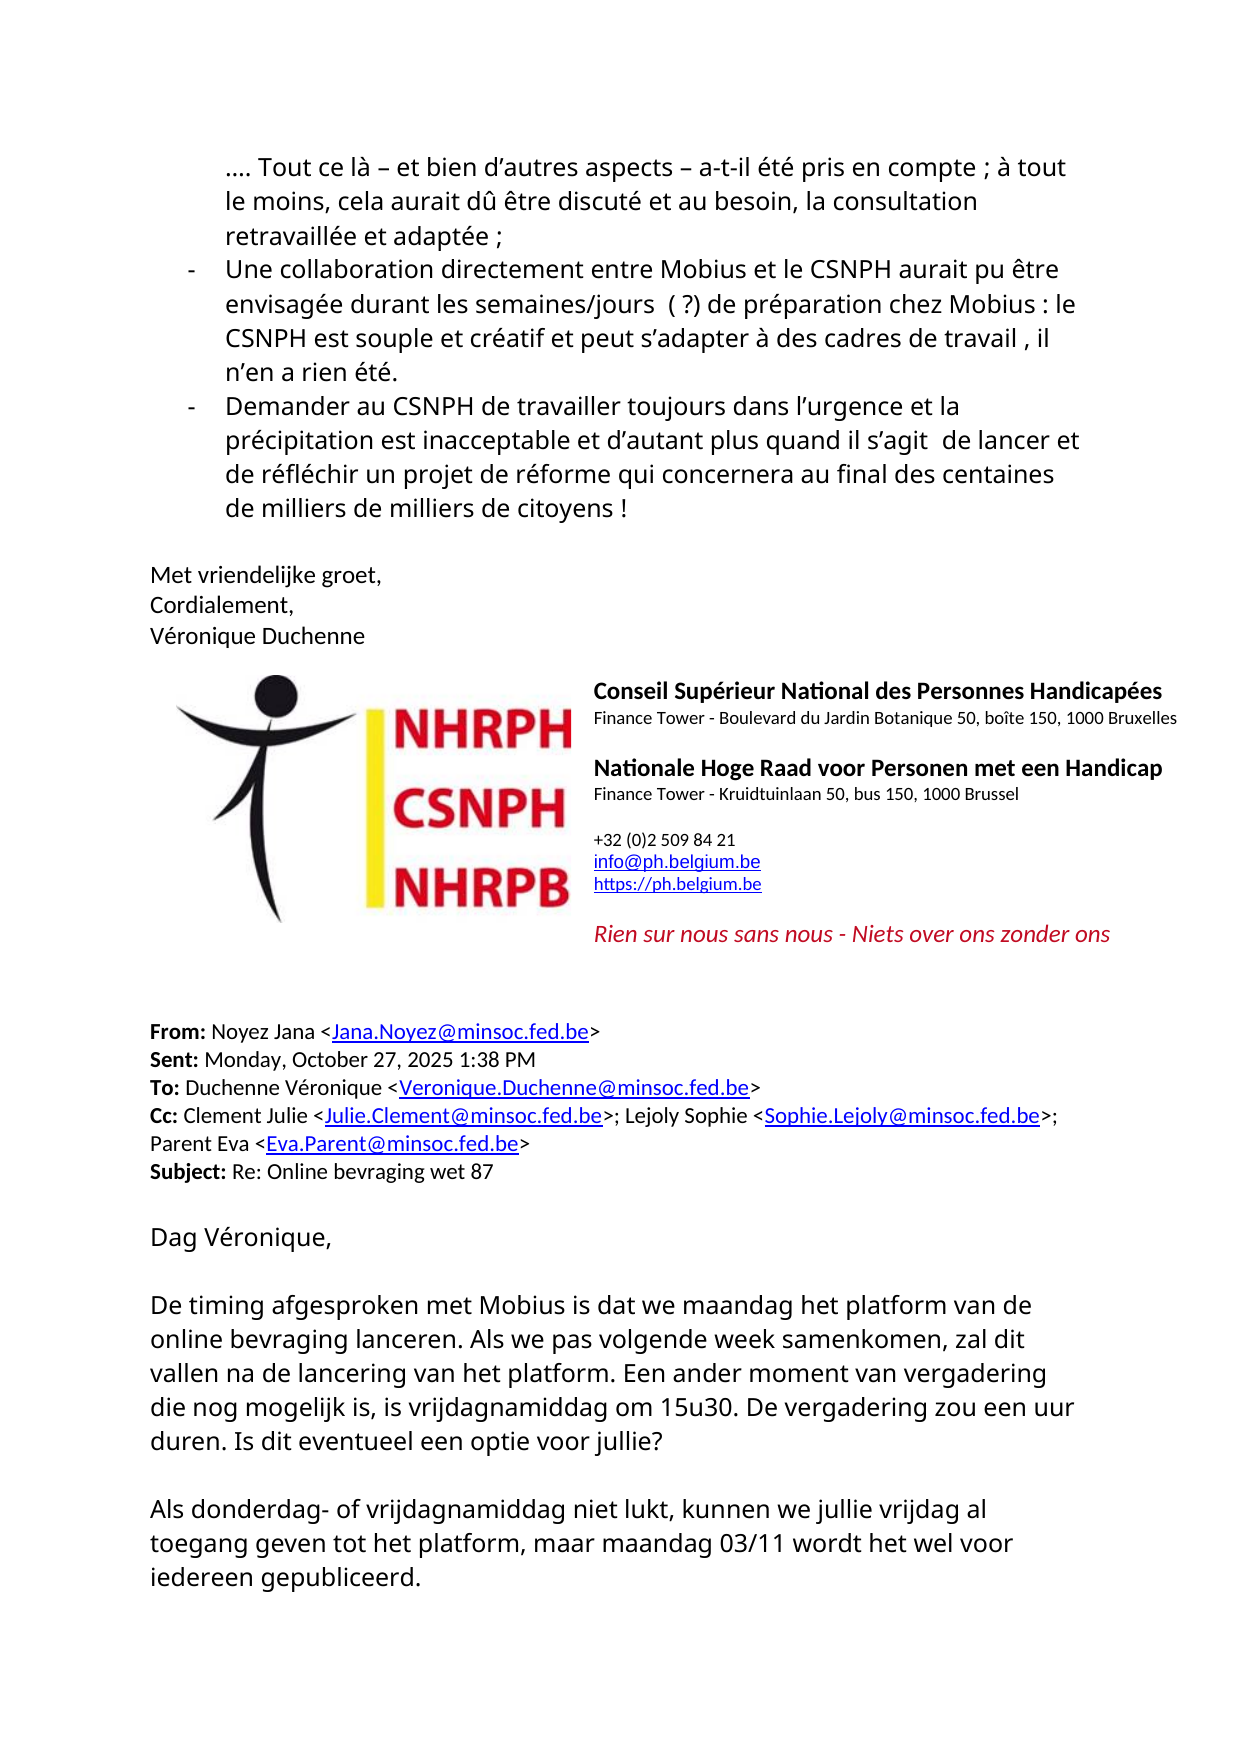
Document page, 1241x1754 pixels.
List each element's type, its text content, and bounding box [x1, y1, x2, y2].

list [187, 150, 1090, 252]
text Cordialement, [150, 589, 1090, 620]
list Une collaboration directement entre Mobius et le CSNPH aurait pu être envisagée durant les semaines/jours ( ?) de préparation chez Mobius : le CSNPH est souple et créatif et peut s’adapter à des cadres de travail , il n’en a rien été. [187, 252, 1090, 388]
text From: Noyez Jana <Jana.Noyez@minsoc.fed.be> Sent: Monday, October 27, 2025 1:38 PM To: Duchenne Véronique <Veronique.Duchenne@minsoc.fed.be> Cc: Clement Julie <Julie.Clement@minsoc.fed.be>; Lejoly Sophie <Sophie.Lejoly@minsoc.fed.be>; Parent Eva <Eva.Parent@minsoc.fed.be> Subject: Re: Online bevraging wet 87 [150, 1017, 1090, 1185]
text De timing afgesproken met Mobius is dat we maandag het platform van de online bevraging lanceren. Als we pas volgende week samenkomen, zal dit vallen na de lancering van het platform. Een ander moment van vergadering die nog mogelijk is, is vrijdagnamiddag om 15u30. De vergadering zou een uur duren. Is dit eventueel een optie voor jullie? [150, 1287, 1090, 1458]
picture [176, 675, 572, 923]
table_header [165, 675, 582, 949]
table_header Conseil Supérieur National des Personnes Handicapées Finance Tower - Boulevard du Jardin Botanique 50, boîte 150, 1000 Bruxelles Nationale Hoge Raad voor Personen met een Handicap Finance Tower - Kruidtuinlaan 50, bus 150, 1000 Brussel +32 (0)2 509 84 21 info@ph.belgium.be https://ph.belgium.be Rien sur nous sans nous - Niets over ons zonder ons [582, 675, 1240, 949]
text Met vriendelijke groet, [150, 559, 1090, 589]
text Als donderdag- of vrijdagnamiddag niet lukt, kunnen we jullie vrijdag al toegang geven tot het platform, maar maandag 03/11 wordt het wel voor iedereen gepubliceerd. [150, 1492, 1090, 1594]
text Véronique Duchenne [150, 620, 1090, 650]
list Demander au CSNPH de travailler toujours dans l’urgence et la précipitation est inacceptable et d’autant plus quand il s’agit de lancer et de réfléchir un projet de réforme qui concernera au final des centaines de milliers de milliers de citoyens ! [187, 388, 1090, 525]
text Dag Véronique, [150, 1219, 1090, 1253]
